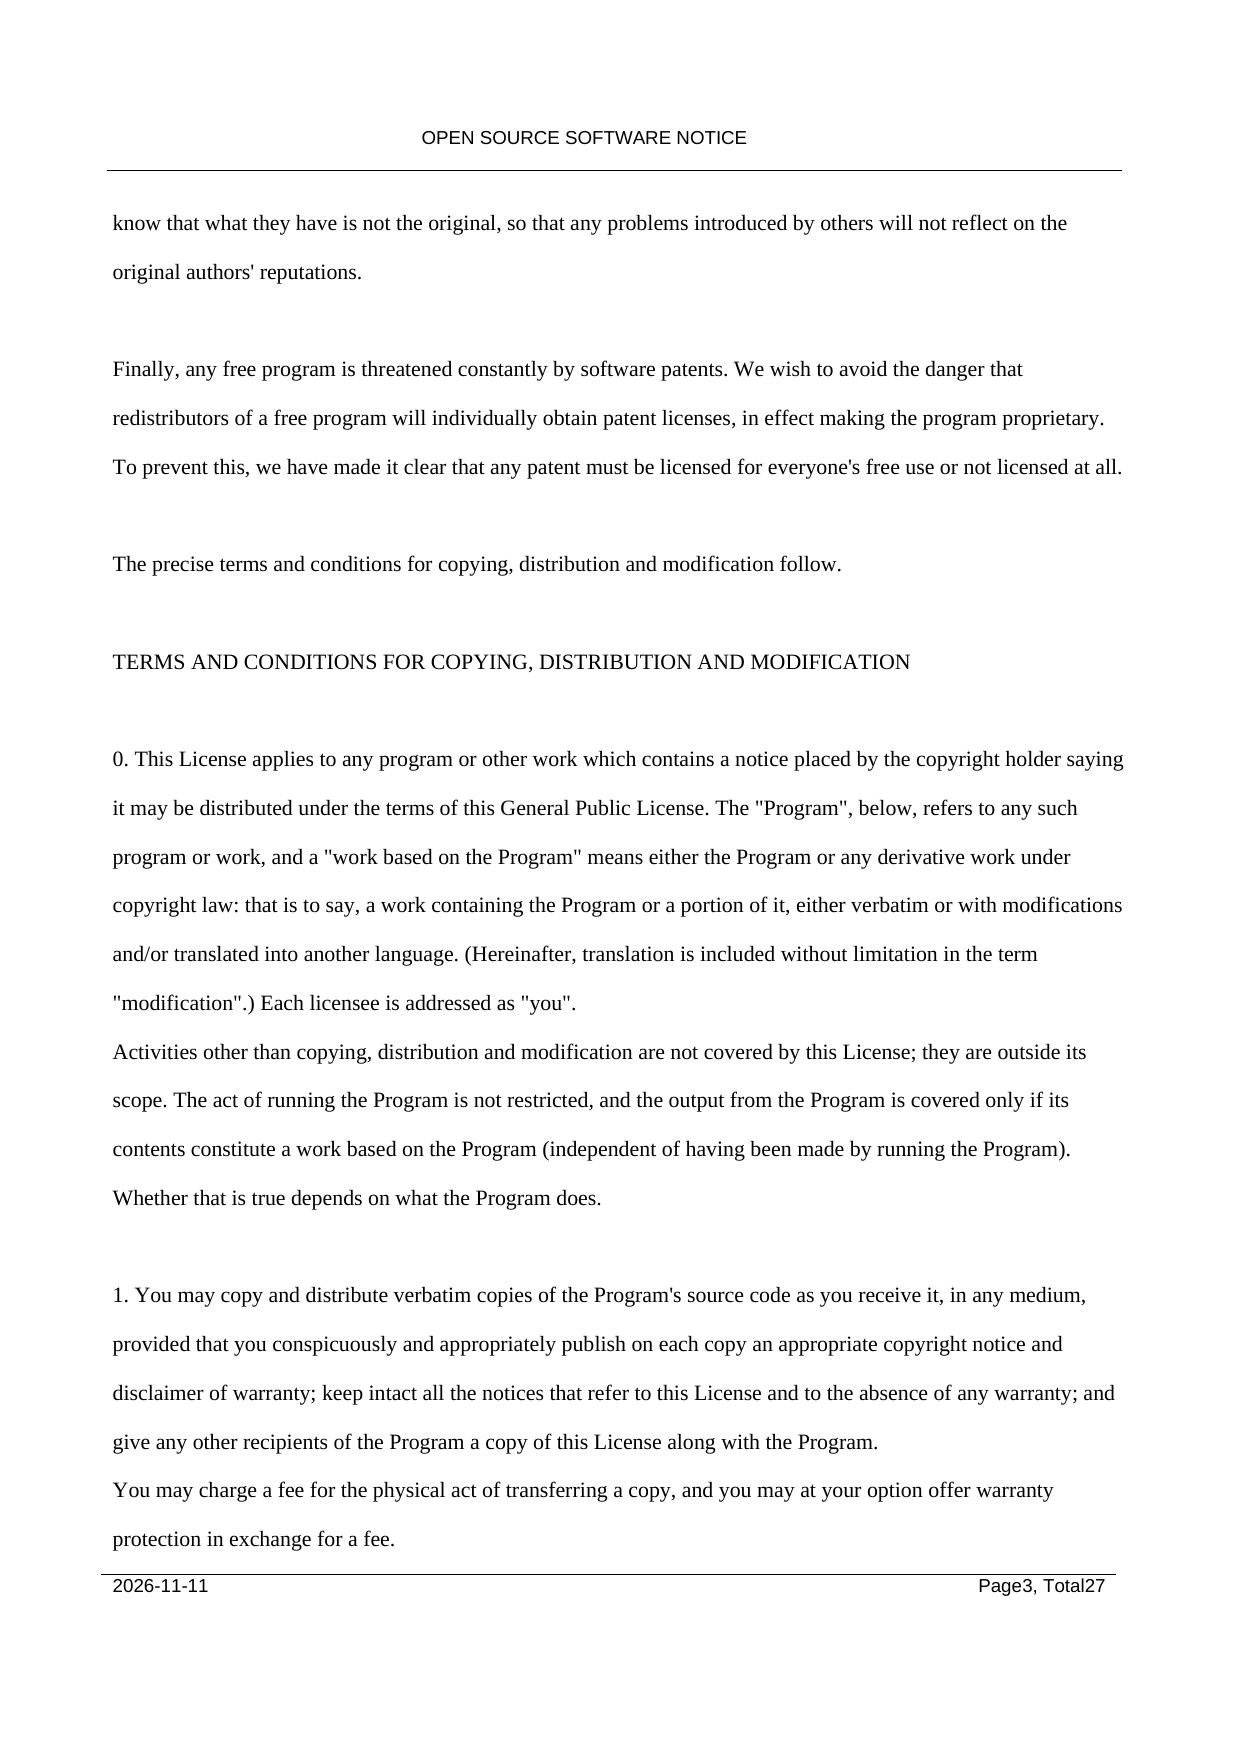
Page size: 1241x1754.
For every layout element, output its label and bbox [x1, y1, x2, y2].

text [112, 206, 1128, 1555]
